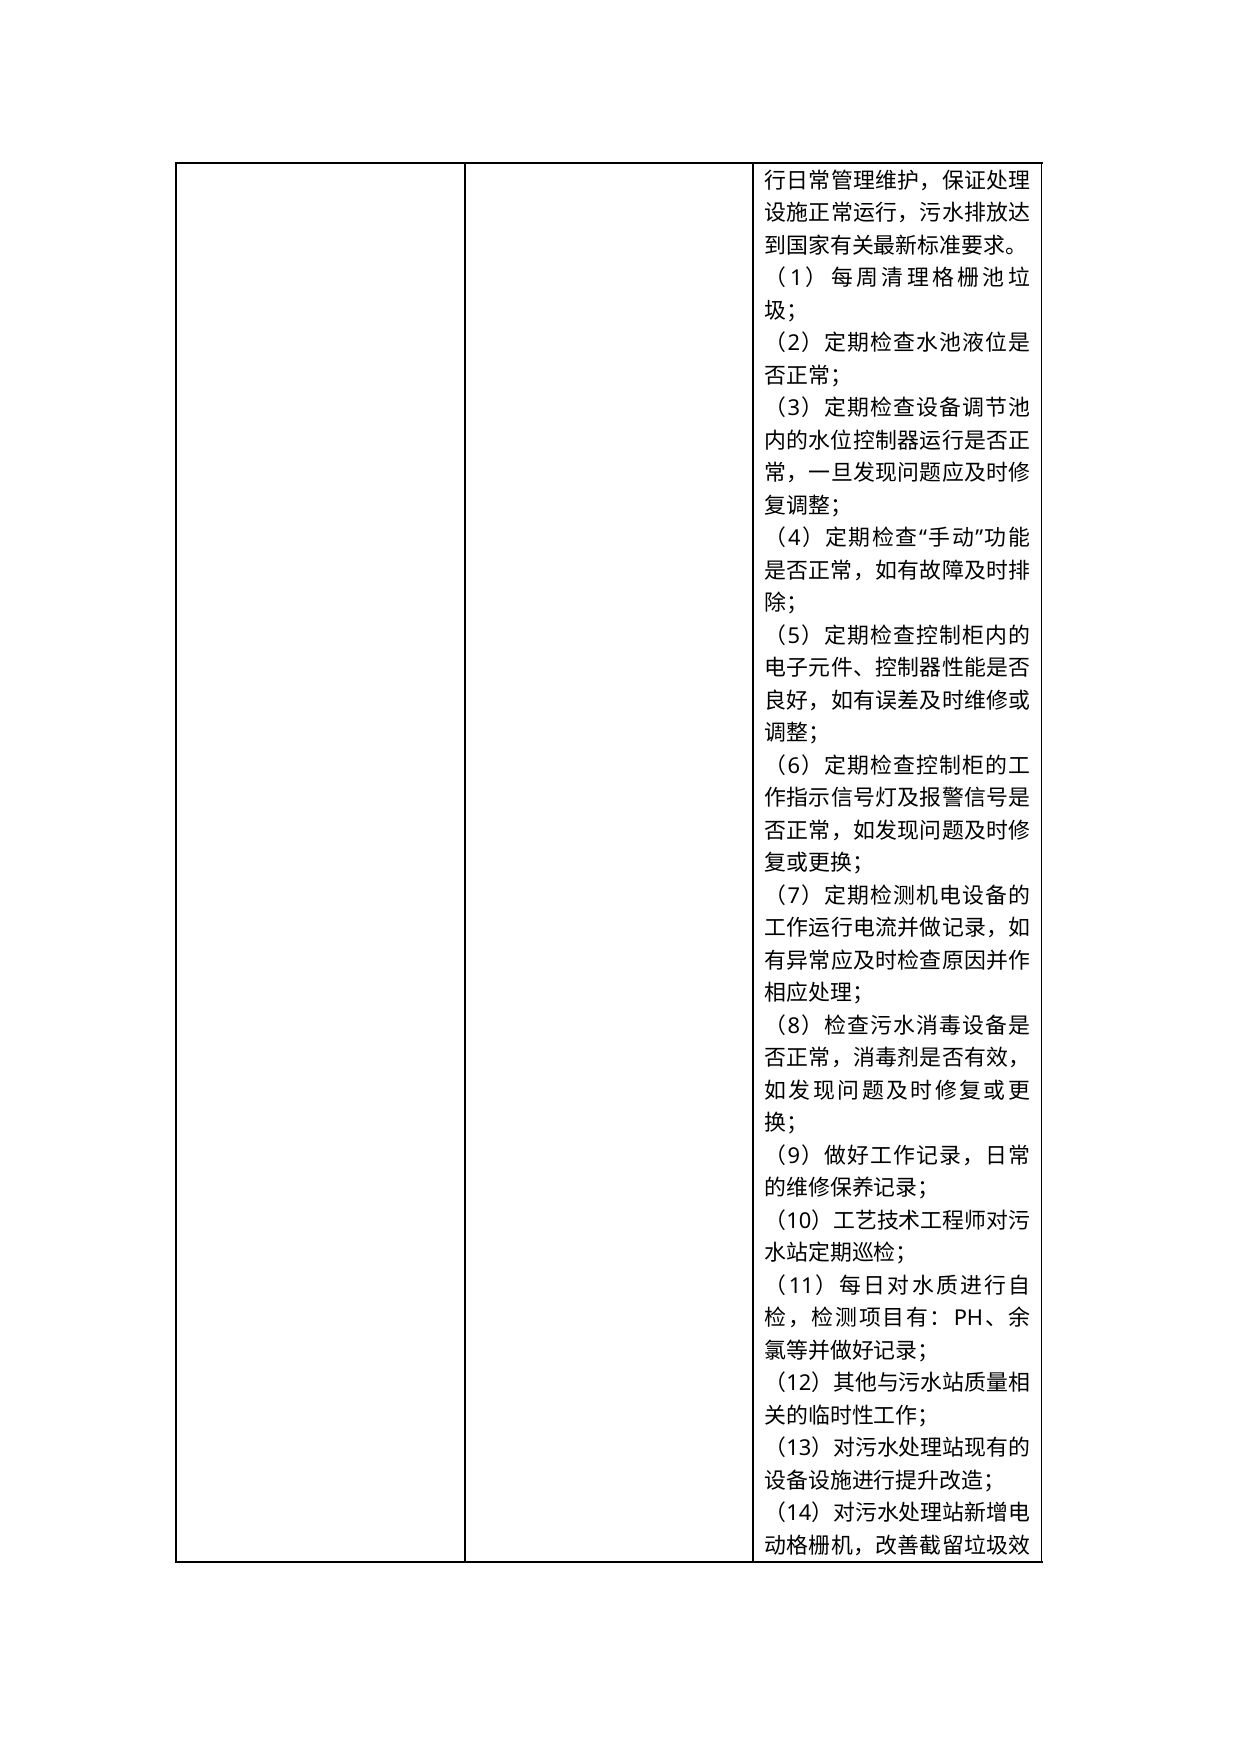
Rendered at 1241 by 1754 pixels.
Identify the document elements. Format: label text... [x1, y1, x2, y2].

table_cell 1 [177, 164, 464, 1561]
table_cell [754, 164, 1041, 1561]
table_cell [466, 164, 752, 1561]
